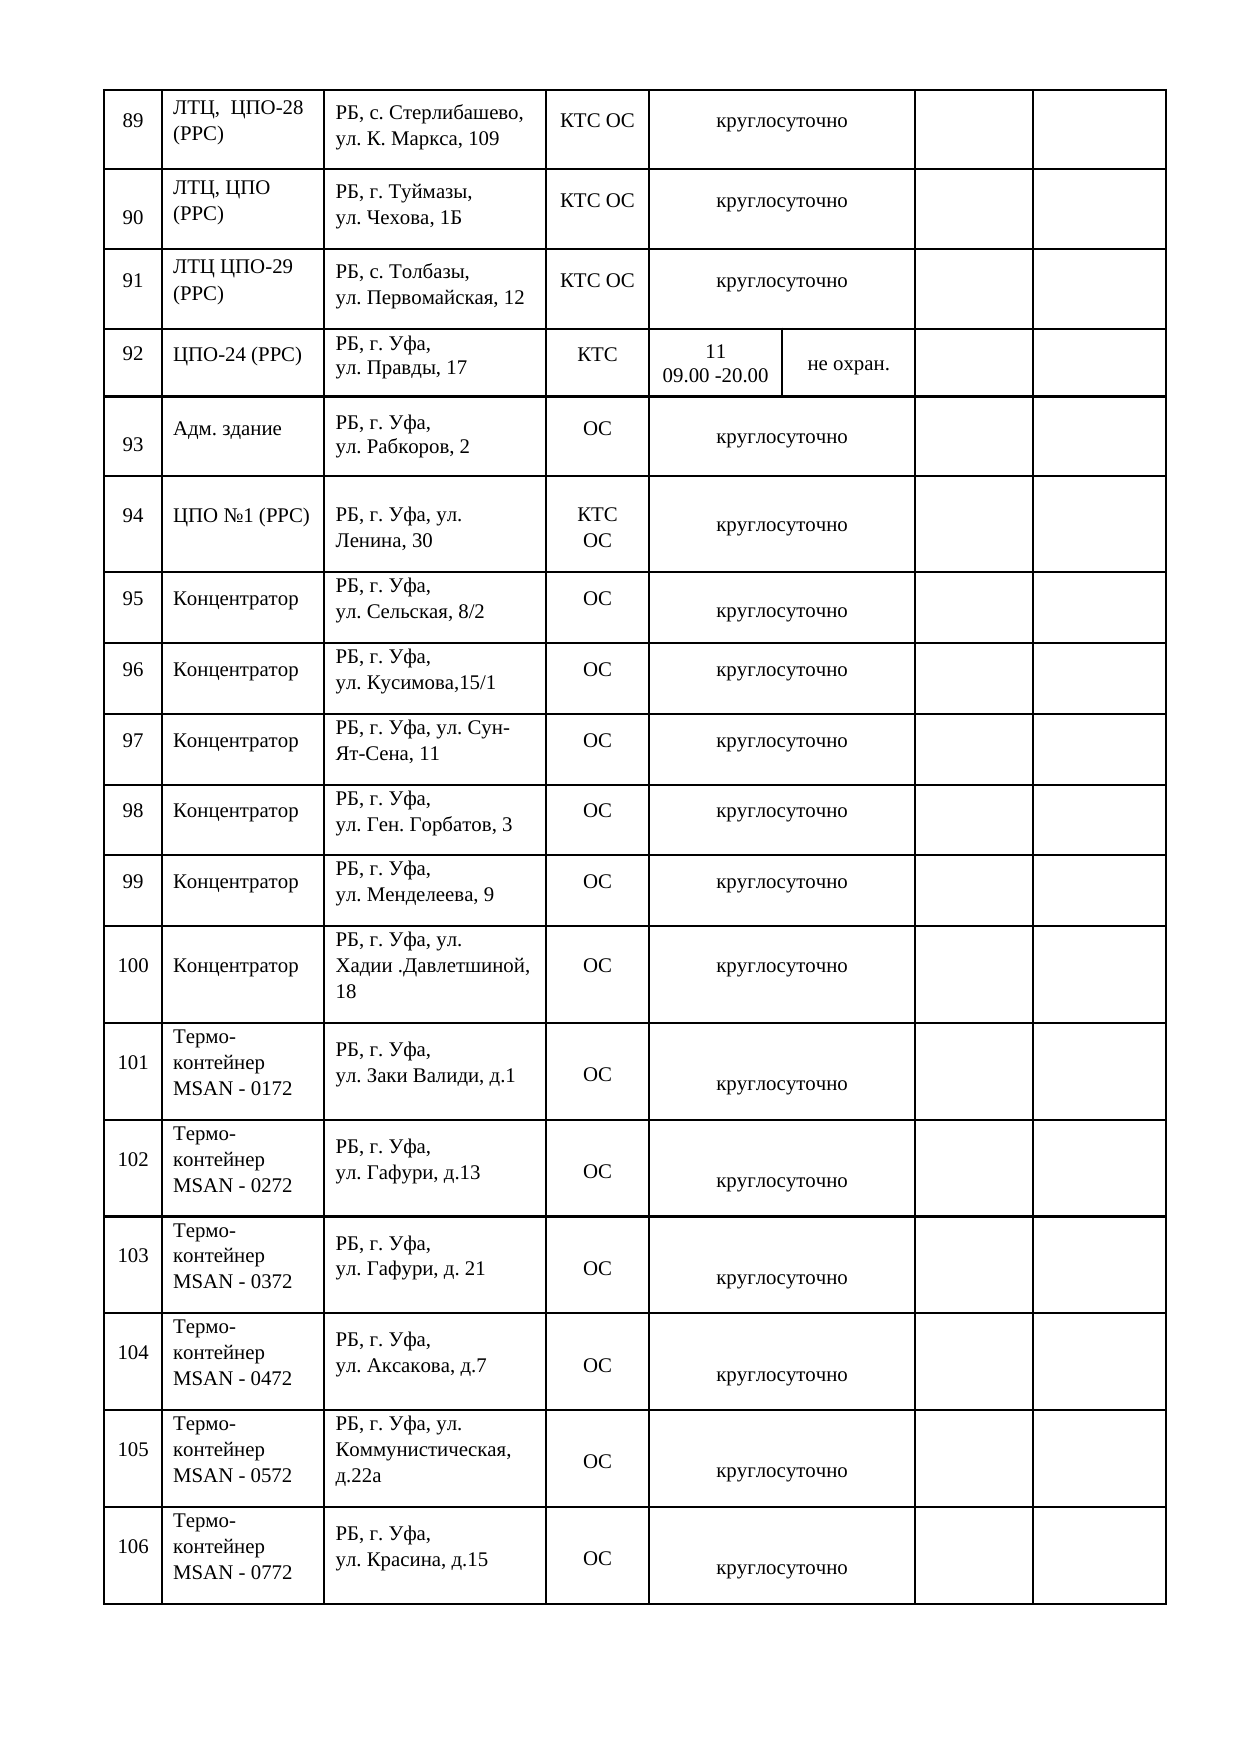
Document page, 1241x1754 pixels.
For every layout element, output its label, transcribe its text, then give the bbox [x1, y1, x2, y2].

table_cell круглосуточно [650, 477, 914, 571]
table_cell [1034, 250, 1165, 328]
table_cell [916, 91, 1032, 168]
table_cell круглосуточно [650, 786, 914, 854]
table_cell 95 [105, 573, 161, 642]
table_cell круглосуточно [650, 927, 914, 1022]
table_cell круглосуточно [650, 715, 914, 783]
table_cell [1034, 1314, 1165, 1409]
table_cell ОС [547, 398, 648, 475]
table_cell ЛТЦ, ЦПО-28 (РРС) [163, 91, 323, 168]
table_cell ЛТЦ, ЦПО (РРС) [163, 170, 323, 248]
table_cell 93 [105, 398, 161, 475]
table_cell [916, 573, 1032, 642]
table_cell Термо- контейнер MSAN - 0172 [163, 1024, 323, 1119]
table_cell 94 [105, 477, 161, 571]
table_cell [1034, 715, 1165, 783]
table_cell круглосуточно [650, 1508, 914, 1602]
table_cell РБ, г. Уфа, ул. Гафури, д.13 [325, 1121, 545, 1215]
table_cell 89 [105, 91, 161, 168]
table_cell ОС [547, 1024, 648, 1119]
table_cell [916, 786, 1032, 854]
table_cell КТС ОС [547, 91, 648, 168]
table_cell [1034, 1411, 1165, 1506]
table_cell [1034, 856, 1165, 925]
table_cell [1034, 1218, 1165, 1312]
table_cell ОС [547, 927, 648, 1022]
table_cell Концентратор [163, 927, 323, 1022]
table_cell 103 [105, 1218, 161, 1312]
table_cell [916, 856, 1032, 925]
table_cell ЛТЦ ЦПО-29 (РРС) [163, 250, 323, 328]
table_cell 90 [105, 170, 161, 248]
table_cell Термо- контейнер MSAN - 0272 [163, 1121, 323, 1215]
table_cell круглосуточно [650, 91, 914, 168]
table_cell РБ, г. Уфа, ул. Хадии .Давлетшиной, 18 [325, 927, 545, 1022]
table_cell КТС ОС [547, 250, 648, 328]
table_cell [916, 1121, 1032, 1215]
table_cell ЦПО-24 (РРС) [163, 330, 323, 395]
table_cell 11 09.00 -20.00 [650, 330, 781, 395]
table_cell РБ, г. Уфа, ул. Красина, д.15 [325, 1508, 545, 1602]
table_cell [1034, 398, 1165, 475]
table_cell РБ, г. Уфа, ул. Ген. Горбатов, 3 [325, 786, 545, 854]
table_cell 100 [105, 927, 161, 1022]
table_cell ОС [547, 1508, 648, 1602]
table_cell 97 [105, 715, 161, 783]
table_cell РБ, г. Уфа, ул. Сун-Ят-Сена, 11 [325, 715, 545, 783]
table_cell [1034, 91, 1165, 168]
table_cell 92 [105, 330, 161, 395]
table_cell круглосуточно [650, 1121, 914, 1215]
table_cell РБ, г. Уфа, ул. Гафури, д. 21 [325, 1218, 545, 1312]
table_cell РБ, г. Уфа, ул. Сельская, 8/2 [325, 573, 545, 642]
table_cell круглосуточно [650, 170, 914, 248]
table_cell РБ, г. Уфа, ул. Ленина, 30 [325, 477, 545, 571]
table_cell 96 [105, 644, 161, 713]
table_cell Термо- контейнер MSAN - 0572 [163, 1411, 323, 1506]
table_cell ЦПО №1 (РРС) [163, 477, 323, 571]
table_cell РБ, с. Стерлибашево, ул. К. Маркса, 109 [325, 91, 545, 168]
table_cell [916, 250, 1032, 328]
table_cell КТС [547, 330, 648, 395]
table_cell 91 [105, 250, 161, 328]
table_cell ОС [547, 1314, 648, 1409]
table_cell Концентратор [163, 715, 323, 783]
table_cell круглосуточно [650, 1314, 914, 1409]
table_cell ОС [547, 573, 648, 642]
table_cell Адм. здание [163, 398, 323, 475]
table_cell РБ, г. Уфа, ул. Аксакова, д.7 [325, 1314, 545, 1409]
table_cell [916, 170, 1032, 248]
table_cell ОС [547, 1218, 648, 1312]
table_cell РБ, г. Туймазы, ул. Чехова, 1Б [325, 170, 545, 248]
table_cell круглосуточно [650, 250, 914, 328]
table_cell [916, 1218, 1032, 1312]
table_cell Термо- контейнер MSAN - 0772 [163, 1508, 323, 1602]
table_cell ОС [547, 1411, 648, 1506]
table_cell КТС ОС [547, 477, 648, 571]
table_cell [916, 927, 1032, 1022]
table_cell РБ, г. Уфа, ул. Рабкоров, 2 [325, 398, 545, 475]
table_cell 101 [105, 1024, 161, 1119]
table_cell [916, 1508, 1032, 1602]
table_cell круглосуточно [650, 398, 914, 475]
table_cell КТС ОС [547, 170, 648, 248]
table_cell ОС [547, 786, 648, 854]
table_cell 99 [105, 856, 161, 925]
table_cell [1034, 170, 1165, 248]
table_cell Концентратор [163, 856, 323, 925]
table_cell [1034, 786, 1165, 854]
table_cell РБ, г. Уфа, ул. Правды, 17 [325, 330, 545, 395]
table_cell РБ, г. Уфа, ул. Заки Валиди, д.1 [325, 1024, 545, 1119]
table_cell [916, 398, 1032, 475]
table_cell Термо- контейнер MSAN - 0472 [163, 1314, 323, 1409]
table_cell круглосуточно [650, 573, 914, 642]
table_cell РБ, г. Уфа, ул. Коммунистическая, д.22а [325, 1411, 545, 1506]
table_cell [1034, 644, 1165, 713]
table_cell 104 [105, 1314, 161, 1409]
table_cell Концентратор [163, 786, 323, 854]
table_cell [1034, 477, 1165, 571]
table_cell [916, 715, 1032, 783]
table_cell [916, 1411, 1032, 1506]
table_cell [916, 477, 1032, 571]
table_cell [1034, 1121, 1165, 1215]
table_cell круглосуточно [650, 644, 914, 713]
table_cell Концентратор [163, 573, 323, 642]
table_cell ОС [547, 856, 648, 925]
table_cell ОС [547, 644, 648, 713]
table_cell [1034, 573, 1165, 642]
table_cell ОС [547, 1121, 648, 1215]
table_cell 106 [105, 1508, 161, 1602]
table_cell круглосуточно [650, 1411, 914, 1506]
table_cell круглосуточно [650, 1218, 914, 1312]
table_cell ОС [547, 715, 648, 783]
table_cell [1034, 1508, 1165, 1602]
table_cell [916, 644, 1032, 713]
table_cell не охран. [783, 330, 914, 395]
table_cell [1034, 927, 1165, 1022]
table_cell круглосуточно [650, 856, 914, 925]
table_cell [1034, 330, 1165, 395]
table_cell РБ, с. Толбазы, ул. Первомайская, 12 [325, 250, 545, 328]
table_cell [916, 1024, 1032, 1119]
table_cell [916, 1314, 1032, 1409]
table_cell 98 [105, 786, 161, 854]
table_cell круглосуточно [650, 1024, 914, 1119]
table_cell РБ, г. Уфа, ул. Кусимова,15/1 [325, 644, 545, 713]
table_cell Термо- контейнер MSAN - 0372 [163, 1218, 323, 1312]
table_cell 105 [105, 1411, 161, 1506]
table_cell Концентратор [163, 644, 323, 713]
table_cell [1034, 1024, 1165, 1119]
table_cell [916, 330, 1032, 395]
table_cell РБ, г. Уфа, ул. Менделеева, 9 [325, 856, 545, 925]
table_cell 102 [105, 1121, 161, 1215]
